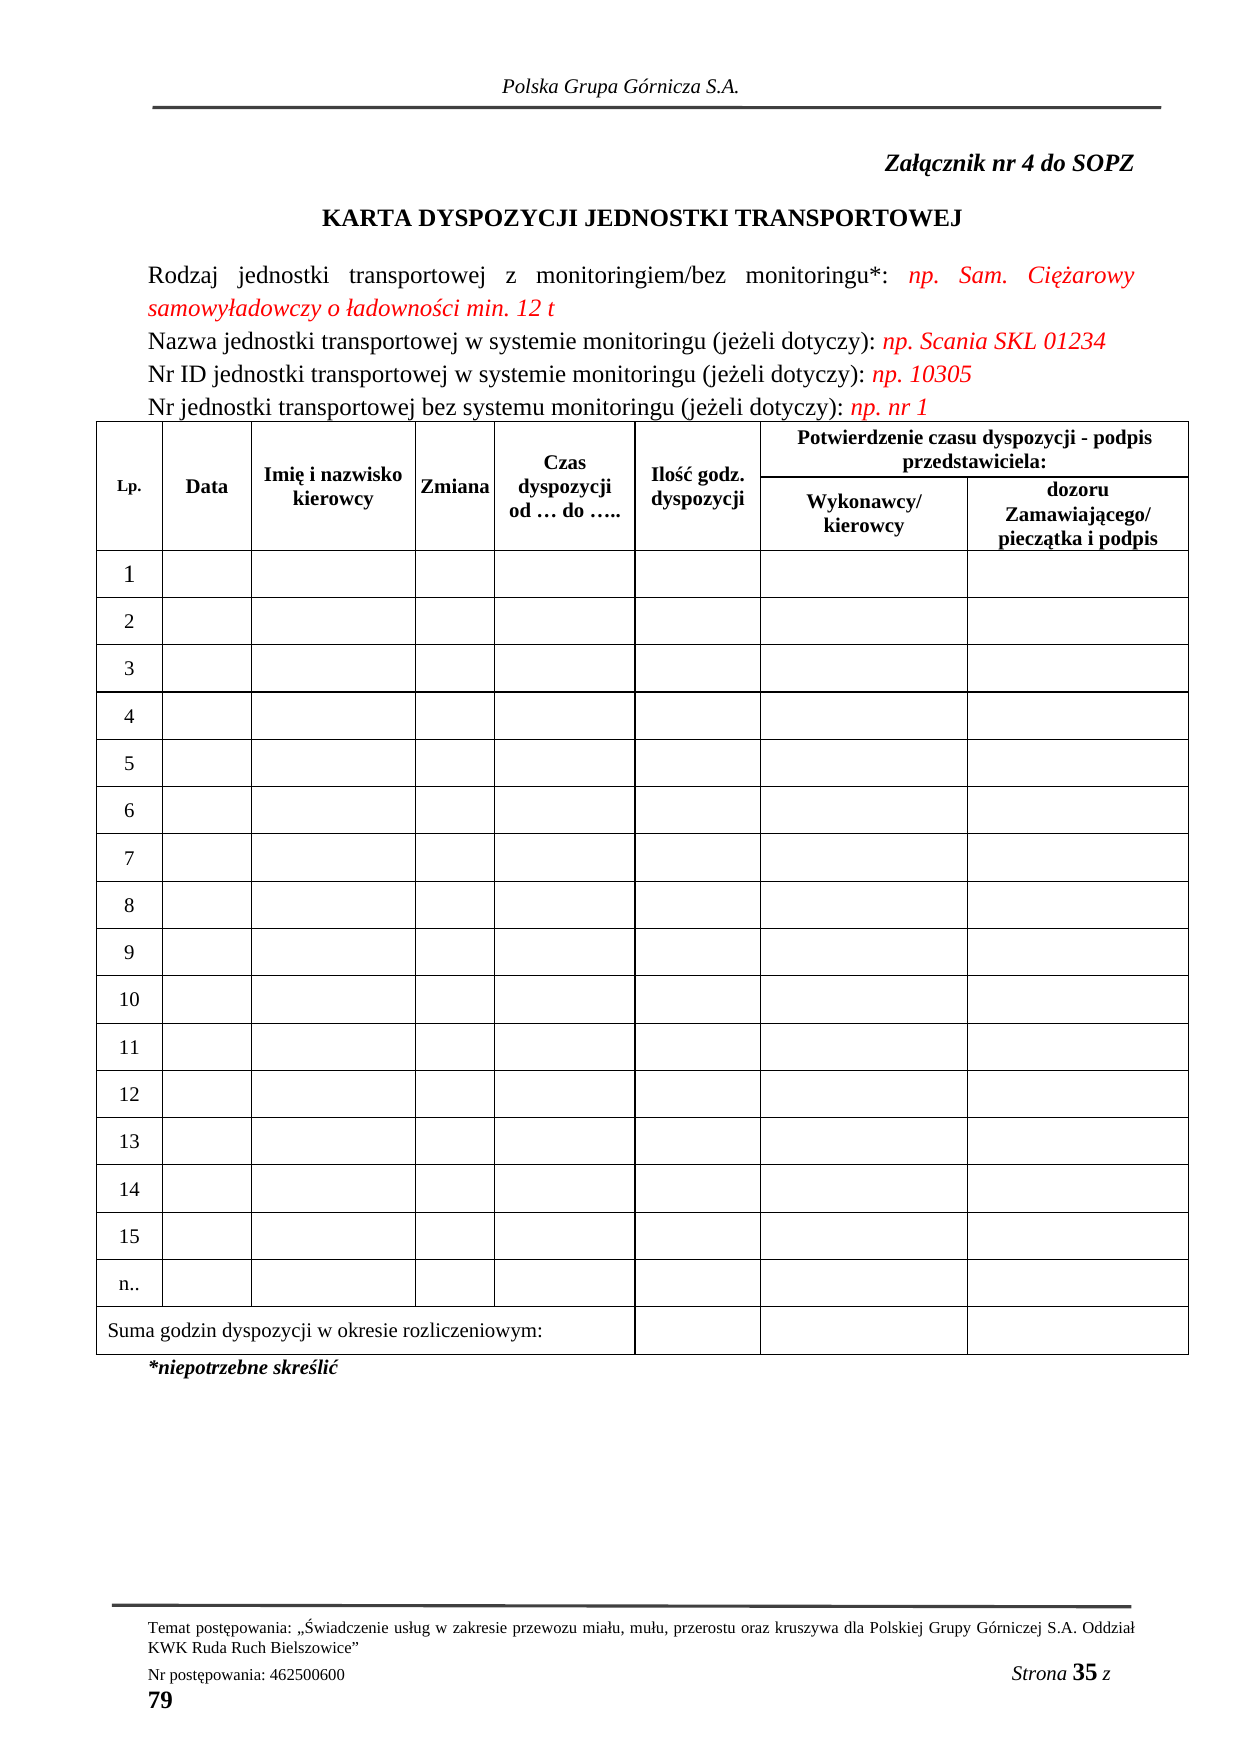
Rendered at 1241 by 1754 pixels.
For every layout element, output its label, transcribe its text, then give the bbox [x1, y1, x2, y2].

table_cell [968, 1307, 1188, 1353]
table_cell 9 [97, 929, 162, 975]
table_cell [968, 787, 1188, 833]
table_cell [416, 645, 494, 691]
table_cell [252, 929, 415, 975]
table_cell [163, 787, 251, 833]
table_cell [252, 598, 415, 644]
table_cell [163, 929, 251, 975]
table_cell [495, 645, 634, 691]
table_cell [636, 882, 760, 928]
table_cell [252, 882, 415, 928]
table_cell [495, 551, 634, 597]
table_cell [761, 1307, 967, 1353]
table_cell [761, 1165, 967, 1212]
text Załącznik nr 4 do SOPZ [148, 148, 1137, 176]
table_cell 1 [97, 551, 162, 597]
text Rodzaj jednostki transportowej z monitoringiem/bez monitoringu*: np. Sam. Ciężarowy samowyładowczy o ładowności min. 12 t [148, 260, 1137, 322]
table_header Lp. [97, 422, 162, 549]
table_cell [968, 882, 1188, 928]
table_cell [252, 645, 415, 691]
table_cell [416, 929, 494, 975]
text Nazwa jednostki transportowej w systemie monitoringu (jeżeli dotyczy): np. Scania SKL 01234 [148, 326, 1137, 355]
table_header Ilość godz. dyspozycji [636, 422, 760, 549]
table_cell [416, 598, 494, 644]
table_cell [163, 598, 251, 644]
table_cell [163, 834, 251, 881]
table_cell 4 [97, 693, 162, 739]
table_cell [495, 1213, 634, 1259]
table_cell [163, 1118, 251, 1164]
table_cell [163, 693, 251, 739]
table_cell [636, 645, 760, 691]
table_cell [416, 976, 494, 1022]
text Nr ID jednostki transportowej w systemie monitoringu (jeżeli dotyczy): np. 10305 [148, 359, 1137, 388]
table_cell [968, 834, 1188, 881]
table_cell [761, 882, 967, 928]
table_cell 12 [97, 1071, 162, 1117]
table_cell [416, 1213, 494, 1259]
table_cell [968, 693, 1188, 739]
table_cell [636, 1071, 760, 1117]
table_cell [163, 645, 251, 691]
table_cell 13 [97, 1118, 162, 1164]
table_cell [636, 1213, 760, 1259]
table_cell [636, 1118, 760, 1164]
table_cell [636, 976, 760, 1022]
table_cell [761, 834, 967, 881]
table_cell [495, 693, 634, 739]
table_cell 3 [97, 645, 162, 691]
table_cell dozoru Zamawiającego/ pieczątka i podpis [968, 478, 1188, 549]
table_cell [636, 740, 760, 786]
table_cell [416, 1024, 494, 1070]
table_cell [636, 834, 760, 881]
table_cell [761, 1024, 967, 1070]
table_cell [252, 551, 415, 597]
table_cell [495, 1260, 634, 1306]
table_cell [761, 1118, 967, 1164]
table_cell [761, 645, 967, 691]
table_cell [163, 1213, 251, 1259]
table_cell 14 [97, 1165, 162, 1212]
table_cell Wykonawcy/ kierowcy [761, 478, 967, 549]
table_cell [495, 1165, 634, 1212]
table_cell [163, 551, 251, 597]
table_cell [252, 1213, 415, 1259]
table_cell [761, 976, 967, 1022]
table_header Imię i nazwisko kierowcy [252, 422, 415, 549]
table_cell [761, 551, 967, 597]
table_cell [252, 1165, 415, 1212]
table_cell [968, 976, 1188, 1022]
table_cell [495, 976, 634, 1022]
table_cell [761, 1213, 967, 1259]
table_cell [636, 598, 760, 644]
table_cell 5 [97, 740, 162, 786]
table_cell [495, 740, 634, 786]
table_cell [252, 787, 415, 833]
table_cell [761, 693, 967, 739]
table_cell [968, 929, 1188, 975]
table_cell [968, 1213, 1188, 1259]
table_cell [416, 834, 494, 881]
table_cell [416, 740, 494, 786]
table_cell [495, 1071, 634, 1117]
table_cell [252, 1118, 415, 1164]
table_cell 6 [97, 787, 162, 833]
table_cell 2 [97, 598, 162, 644]
table_cell [761, 787, 967, 833]
table_header Potwierdzenie czasu dyspozycji - podpis przedstawiciela: [761, 422, 1188, 476]
table_cell [252, 1260, 415, 1306]
table_cell [636, 1260, 760, 1306]
table_cell n.. [97, 1260, 162, 1306]
table_cell [163, 740, 251, 786]
text *niepotrzebne skreślić [148, 1355, 1137, 1379]
table_cell 8 [97, 882, 162, 928]
table_cell [416, 1165, 494, 1212]
table_cell [968, 645, 1188, 691]
table_cell [163, 882, 251, 928]
table_cell [968, 1071, 1188, 1117]
table_cell [416, 787, 494, 833]
table_cell 11 [97, 1024, 162, 1070]
table_cell [968, 1165, 1188, 1212]
table_header Czas dyspozycji od … do ….. [495, 422, 634, 549]
table_cell [968, 1118, 1188, 1164]
table_cell [495, 1024, 634, 1070]
table_cell [636, 929, 760, 975]
text KARTA DYSPOZYCJI JEDNOSTKI TRANSPORTOWEJ [148, 203, 1137, 232]
table_cell [163, 1071, 251, 1117]
table_cell [636, 1307, 760, 1353]
table_cell [252, 834, 415, 881]
table_cell [495, 598, 634, 644]
table_cell [252, 976, 415, 1022]
table_cell [761, 598, 967, 644]
table_cell [761, 740, 967, 786]
table_cell [968, 551, 1188, 597]
table_cell [163, 1165, 251, 1212]
text Nr jednostki transportowej bez systemu monitoringu (jeżeli dotyczy): np. nr 1 [148, 392, 1137, 421]
table_cell [968, 740, 1188, 786]
table_cell [636, 551, 760, 597]
table_cell [252, 740, 415, 786]
table_cell [495, 882, 634, 928]
table_cell [761, 1071, 967, 1117]
table_cell [252, 1071, 415, 1117]
table_cell [636, 1165, 760, 1212]
table_cell [495, 1118, 634, 1164]
table_cell [495, 787, 634, 833]
table_cell 7 [97, 834, 162, 881]
table_cell [968, 1260, 1188, 1306]
table_header Zmiana [416, 422, 494, 549]
table_cell 10 [97, 976, 162, 1022]
table_cell Suma godzin dyspozycji w okresie rozliczeniowym: [97, 1307, 634, 1353]
table_cell [968, 598, 1188, 644]
table_cell [252, 1024, 415, 1070]
table_cell [416, 551, 494, 597]
table_cell [416, 693, 494, 739]
table_cell [495, 929, 634, 975]
table_cell [252, 693, 415, 739]
table_cell [968, 1024, 1188, 1070]
table_cell [761, 929, 967, 975]
table_cell [163, 1024, 251, 1070]
table_cell [761, 1260, 967, 1306]
table_cell [416, 1071, 494, 1117]
table_cell [495, 834, 634, 881]
table_cell [636, 693, 760, 739]
table_cell [416, 1260, 494, 1306]
table_cell [163, 976, 251, 1022]
table_header Data [163, 422, 251, 549]
table_cell [416, 882, 494, 928]
table_cell 15 [97, 1213, 162, 1259]
table_cell [636, 1024, 760, 1070]
table_cell [163, 1260, 251, 1306]
table_cell [416, 1118, 494, 1164]
table_cell [636, 787, 760, 833]
